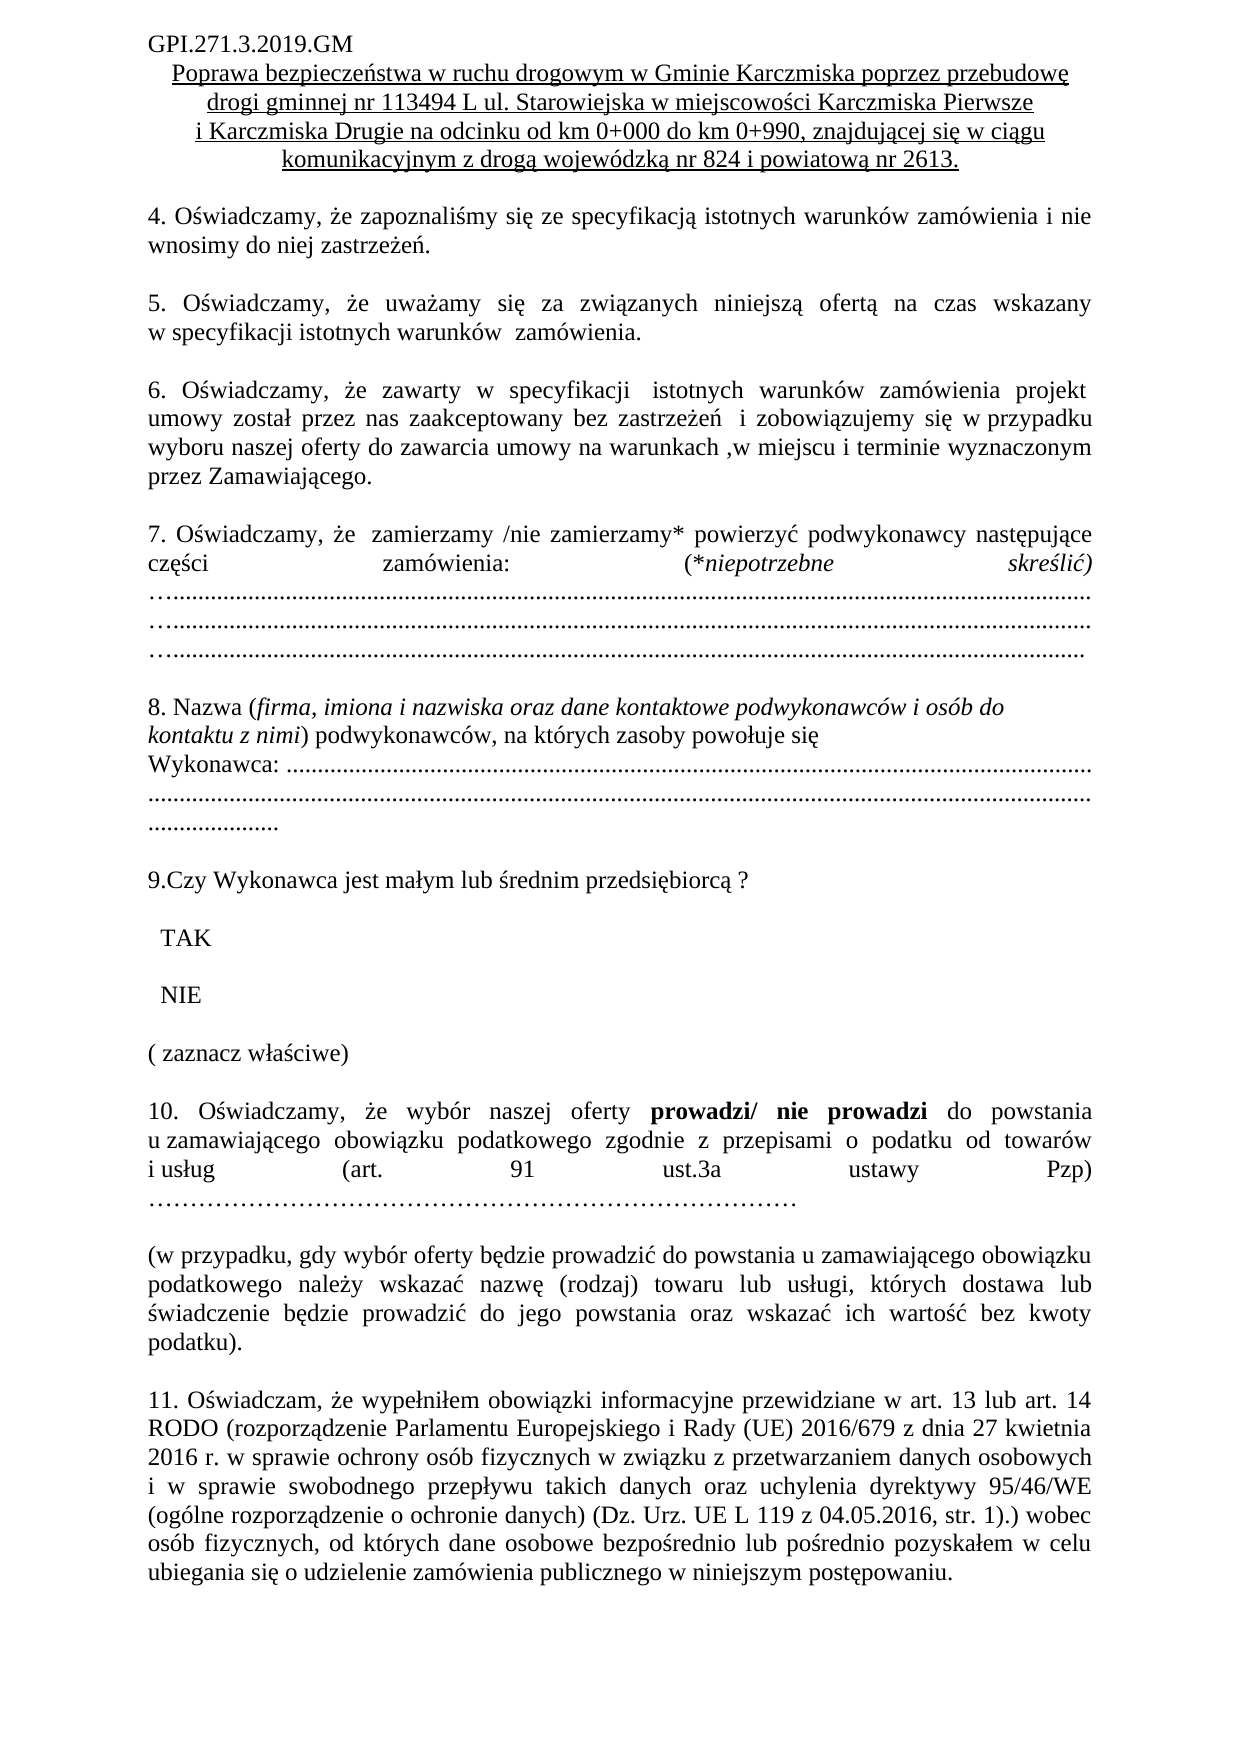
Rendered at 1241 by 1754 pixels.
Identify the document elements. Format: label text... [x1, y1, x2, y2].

text 6. Oświadczamy, że zawarty w specyfikacji istotnych warunków zamówienia projekt umowy został przez nas zaakceptowany bez zastrzeżeń i zobowiązujemy się w przypadku wyboru naszej oferty do zawarcia umowy na warunkach ,w miejscu i terminie wyznaczonym przez Zamawiającego. [148, 375, 1093, 490]
text NIE [148, 981, 1093, 1009]
text TAK [148, 923, 1093, 951]
text 9.Czy Wykonawca jest małym lub średnim przedsiębiorcą ? [148, 865, 1093, 893]
text 11. Oświadczam, że wypełniłem obowiązki informacyjne przewidziane w art. 13 lub art. 14 RODO (rozporządzenie Parlamentu Europejskiego i Rady (UE) 2016/679 z dnia 27 kwietnia 2016 r. w sprawie ochrony osób fizycznych w związku z przetwarzaniem danych osobowych i w sprawie swobodnego przepływu takich danych oraz uchylenia dyrektywy 95/46/WE (ogólne rozporządzenie o ochronie danych) (Dz. Urz. UE L 119 z 04.05.2016, str. 1).) wobec osób fizycznych, od których dane osobowe bezpośrednio lub pośrednio pozyskałem w celu ubiegania się o udzielenie zamówienia publicznego w niniejszym postępowaniu. [148, 1385, 1093, 1586]
text ( zaznacz właściwe) [148, 1038, 1093, 1067]
text (w przypadku, gdy wybór oferty będzie prowadzić do powstania u zamawiającego obowiązku podatkowego należy wskazać nazwę (rodzaj) towaru lub usługi, których dostawa lub świadczenie będzie prowadzić do jego powstania oraz wskazać ich wartość bez kwoty podatku). [148, 1241, 1093, 1356]
text 8. Nazwa (firma, imiona i nazwiska oraz dane kontaktowe podwykonawców i osób do kontaktu z nimi) podwykonawców, na których zasoby powołuje się Wykonawca: ............................................................................................................................................................................................................................................................................................................. [148, 692, 1093, 836]
text 7. Oświadczamy, że zamierzamy /nie zamierzamy* powierzyć podwykonawcy następujące części zamówienia: (*niepotrzebne skreślić) …...................................................................................................................................................…...................................................................................................................................................….................................................................................................................................................. [148, 519, 1093, 663]
text 10. Oświadczamy, że wybór naszej oferty prowadzi/ nie prowadzi do powstania u zamawiającego obowiązku podatkowego zgodnie z przepisami o podatku od towarów i usług (art. 91 ust.3a ustawy Pzp) …………………………………………………………………… [148, 1096, 1093, 1211]
text 4. Oświadczamy, że zapoznaliśmy się ze specyfikacją istotnych warunków zamówienia i nie wnosimy do niej zastrzeżeń. [148, 201, 1093, 259]
text 5. Oświadczamy, że uważamy się za związanych niniejszą ofertą na czas wskazany w specyfikacji istotnych warunków zamówienia. [148, 288, 1093, 346]
